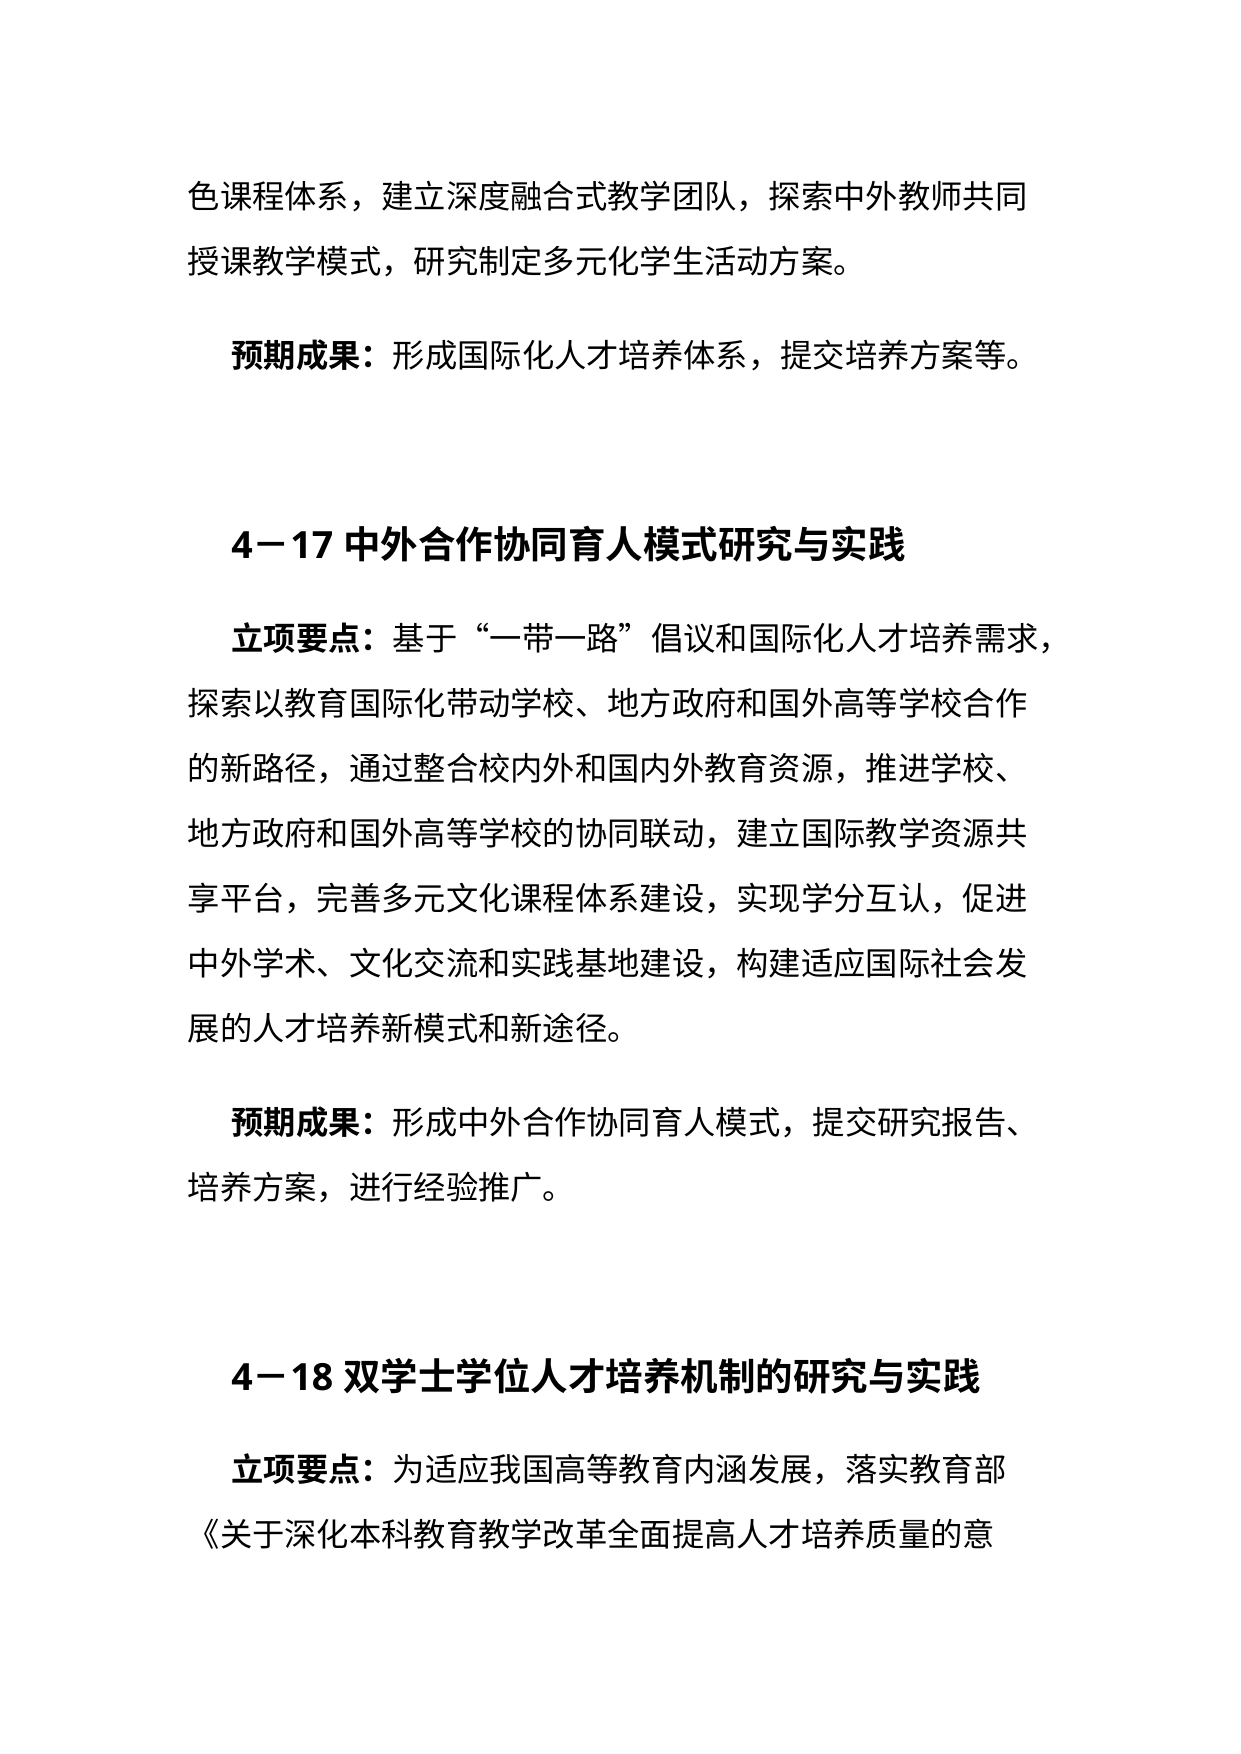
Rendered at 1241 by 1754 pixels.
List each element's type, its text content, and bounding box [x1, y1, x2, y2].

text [187, 162, 1053, 292]
text 预期成果：形成国际化人才培养体系，提交培养方案等。 [187, 321, 1053, 386]
text 预期成果：形成中外合作协同育人模式，提交研究报告、培养方案，进行经验推广。 [187, 1088, 1053, 1218]
subtitle 4－18 双学士学位人才培养机制的研究与实践 [187, 1341, 1053, 1406]
text 立项要点：基于“一带一路”倡议和国际化人才培养需求，探索以教育国际化带动学校、地方政府和国外高等学校合作的新路径，通过整合校内外和国内外教育资源，推进学校、地方政府和国外高等学校的协同联动，建立国际教学资源共享平台，完善多元文化课程体系建设，实现学分互认，促进中外学术、文化交流和实践基地建设，构建适应国际社会发展的人才培养新模式和新途径。 [187, 604, 1053, 1059]
subtitle 4－17 中外合作协同育人模式研究与实践 [187, 509, 1053, 574]
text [187, 1435, 1053, 1565]
